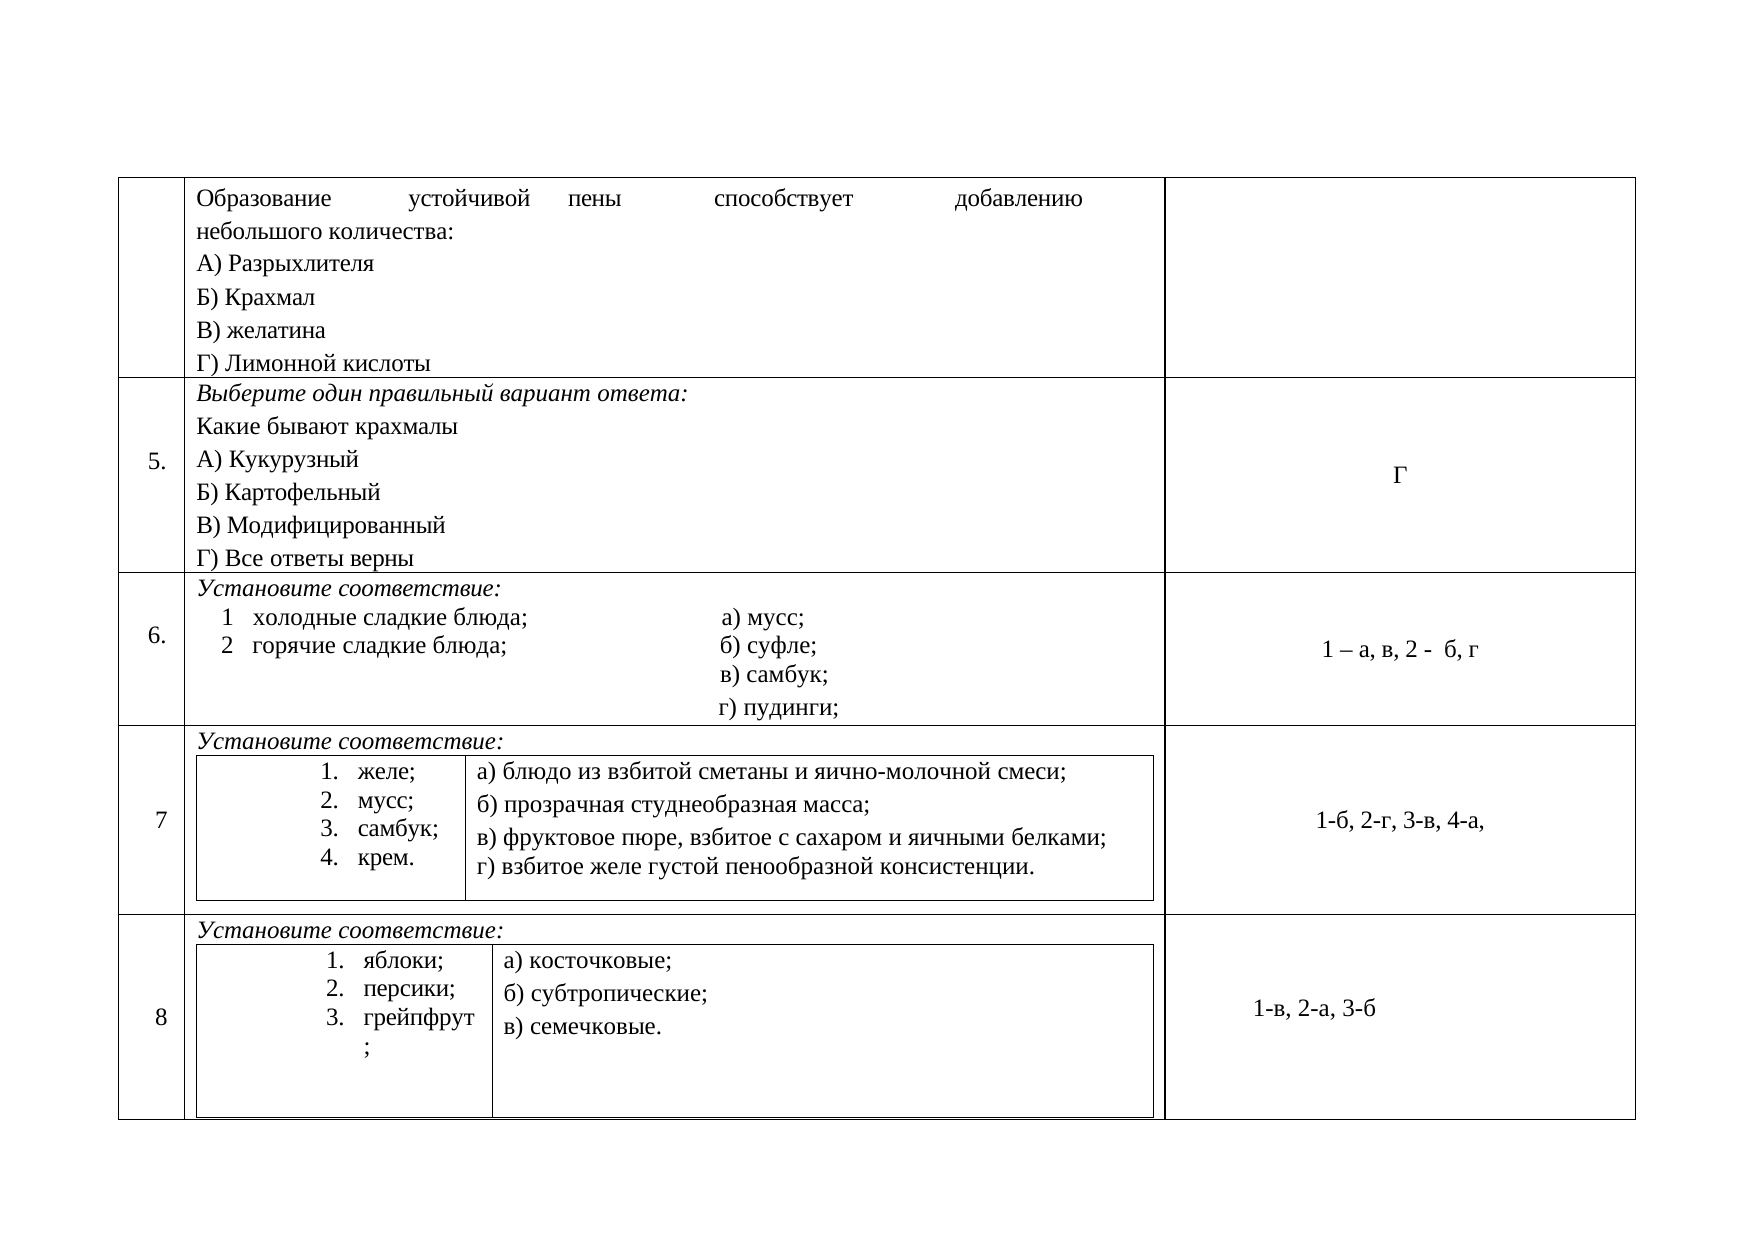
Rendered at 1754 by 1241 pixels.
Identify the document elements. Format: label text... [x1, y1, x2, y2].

table_cell 8 [119, 915, 184, 1118]
table_cell Установите соответствие: холодные сладкие блюда; а) мусс; 2 горячие сладкие блюда; б) суфле; в) самбук; г) пудинги; [185, 573, 1164, 725]
table_cell Г [1166, 378, 1635, 572]
table_cell Выберите один правильный вариант ответа: Какие бывают крахмалы А) Кукурузный Б) Картофельный В) Модифицированный Г) Все ответы верны [185, 378, 1164, 572]
table_cell 1 – а, в, 2 - б, г [1166, 573, 1635, 725]
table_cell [185, 178, 1164, 377]
table_cell 7 [119, 726, 184, 914]
table_cell Установите соответствие: [185, 915, 1164, 1118]
table_cell Г [1166, 178, 1635, 377]
table_cell [119, 378, 184, 572]
table_cell [119, 573, 184, 725]
table_cell 1-б, 2-г, 3-в, 4-а, [1166, 726, 1635, 914]
table_cell 1-в, 2-а, 3-б [1166, 915, 1635, 1118]
table_cell Установите соответствие: [185, 726, 1164, 914]
table_cell [119, 178, 184, 377]
